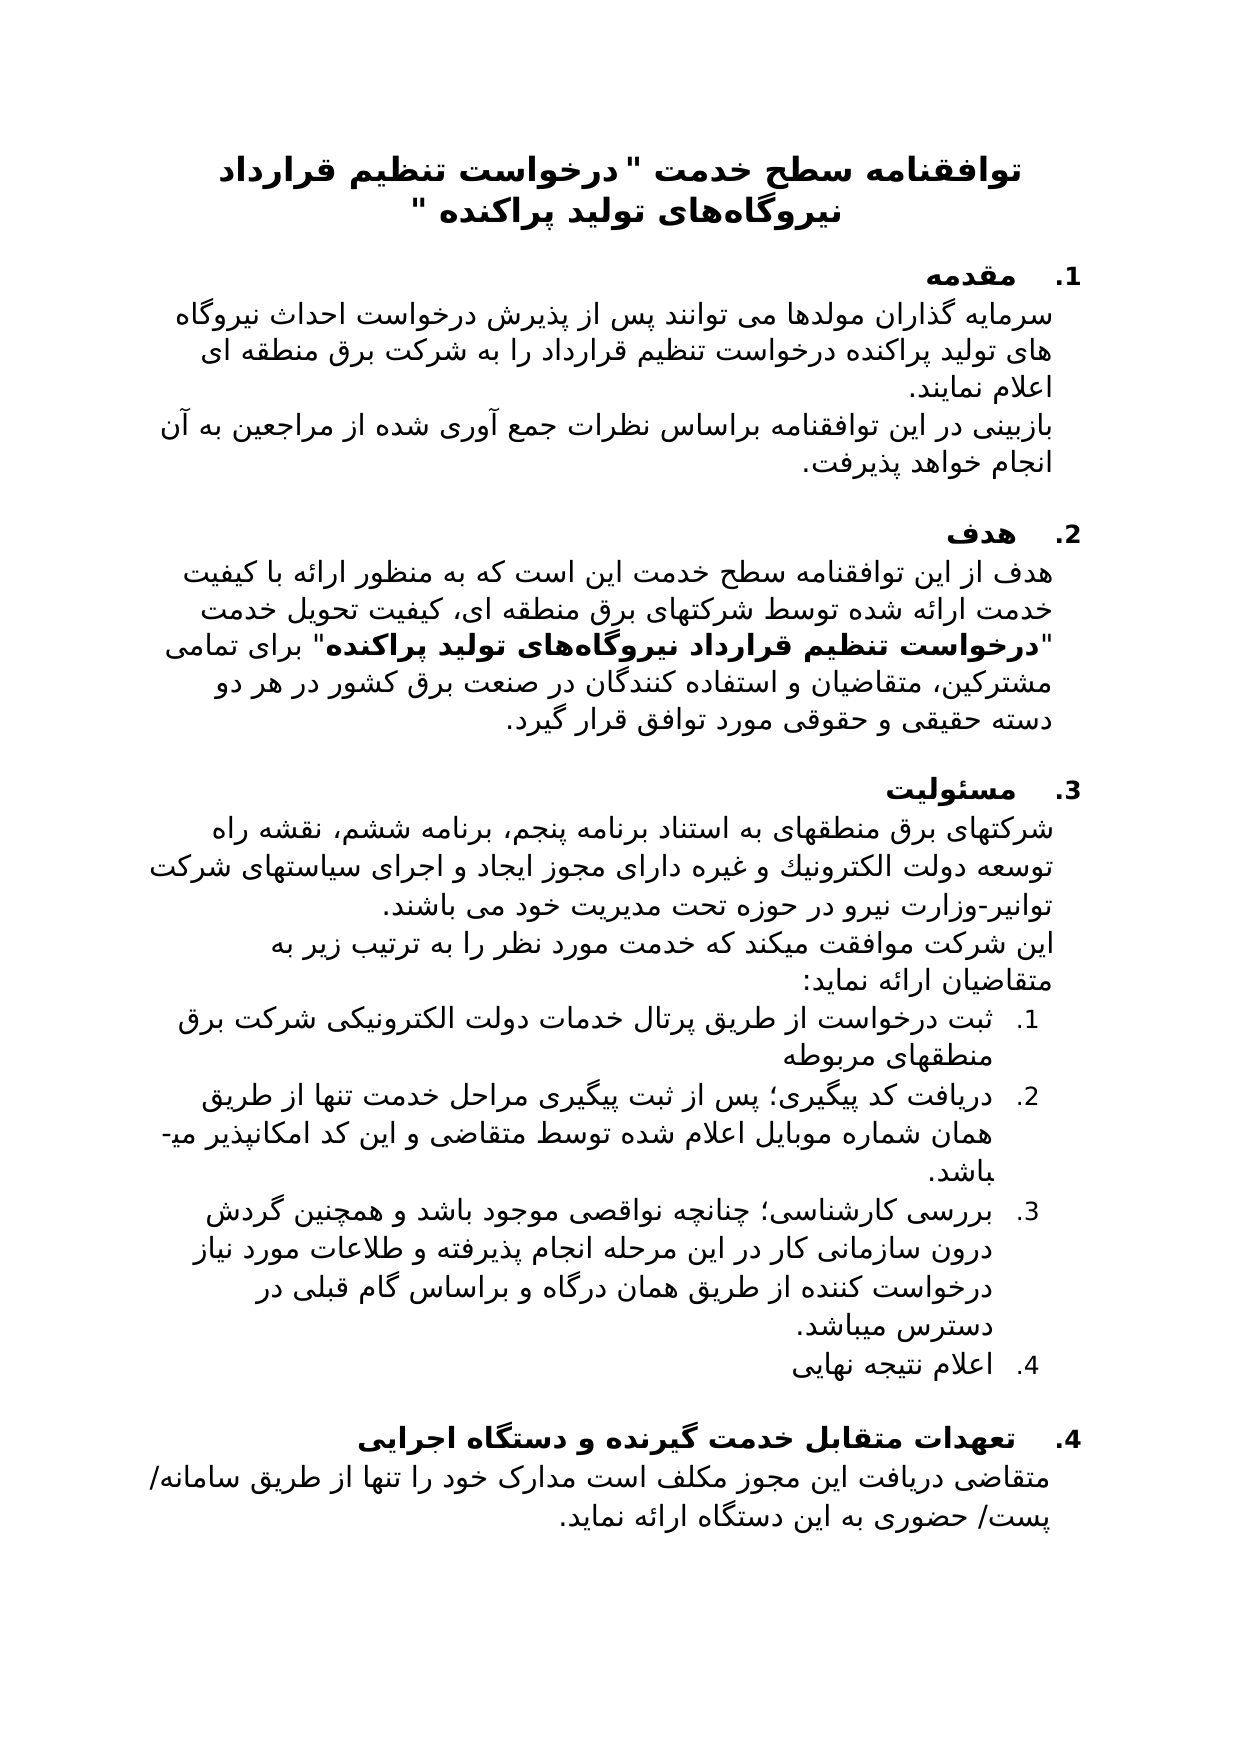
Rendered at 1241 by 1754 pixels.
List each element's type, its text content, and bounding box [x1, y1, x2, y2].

text متقاضی دریافت این مجوز مکلف است مدارک خود را تنها از طریق سامانه/ پست/ حضوری به این دستگاه ارائه نماید. [149, 1460, 1051, 1533]
list بررسی کارشناسی؛ چنانچه نواقصی موجود باشد و همچنین گردش درون سازمانی کار در این مرحله انجام پذیرفته و طلاعات مورد نیاز درخواست کننده از طریق همان درگاه و براساس گام قبلی در دسترس میباشد. [150, 1193, 1016, 1342]
list مقدمه [150, 258, 1054, 292]
text هدف از این توافقنامه سطح خدمت این است که به منظور ارائه با کیفیت خدمت ارائه شده توسط شرکتهای برق منطقه ای، کیفیت تحویل خدمت "درخواست تنظیم قرارداد نیروگاه‌های تولید پراکنده" برای تمامی مشترکین، متقاضیان و استفاده کنندگان در صنعت برق کشور در هر دو دسته حقیقی و حقوقی مورد توافق قرار گیرد. [150, 555, 1054, 736]
list مسئولیت [150, 772, 1054, 806]
text شرکتهای برق منطقهای به استناد برنامه پنجم، برنامه ششم، نقشه راه توسعه دولت الکترونیك و غیره دارای مجوز ایجاد و اجرای سیاستهای شرکت توانیر-وزارت نیرو در حوزه تحت مدیریت خود می باشند. [149, 811, 1054, 922]
list اعلام نتیجه نهایی [150, 1347, 1016, 1381]
list تعهدات متقابل خدمت گیرنده و دستگاه اجرایی [150, 1421, 1054, 1455]
list ثبت درخواست از طریق پرتال خدمات دولت الکترونیکی شرکت برق منطقهای مربوطه [150, 1002, 1016, 1072]
list هدف [150, 516, 1054, 550]
text بازبینی در این توافقنامه براساس نظرات جمع آوری شده از مراجعین به آن انجام خواهد پذیرفت. [150, 409, 1054, 479]
list دریافت کد پیگیری؛ پس از ثبت پیگیری مراحل خدمت تنها از طریق همان شماره موبایل اعلام شده توسط متقاضی و این کد امکانپذیر میباشد. [150, 1078, 1016, 1188]
text این شرکت موافقت میکند که خدمت مورد نظر را به ترتیب زیر به متقاضیان ارائه نماید: [150, 927, 1054, 997]
text توافقنامه سطح خدمت " درخواست تنظیم قرارداد نیروگاه‌های تولید پراکنده " [160, 150, 1081, 231]
text سرمایه گذاران مولدها می توانند پس از پذیرش درخواست احداث نیروگاه های تولید پراکنده درخواست تنظیم قرارداد را به شرکت برق منطقه ای اعلام نمایند. [150, 297, 1054, 404]
